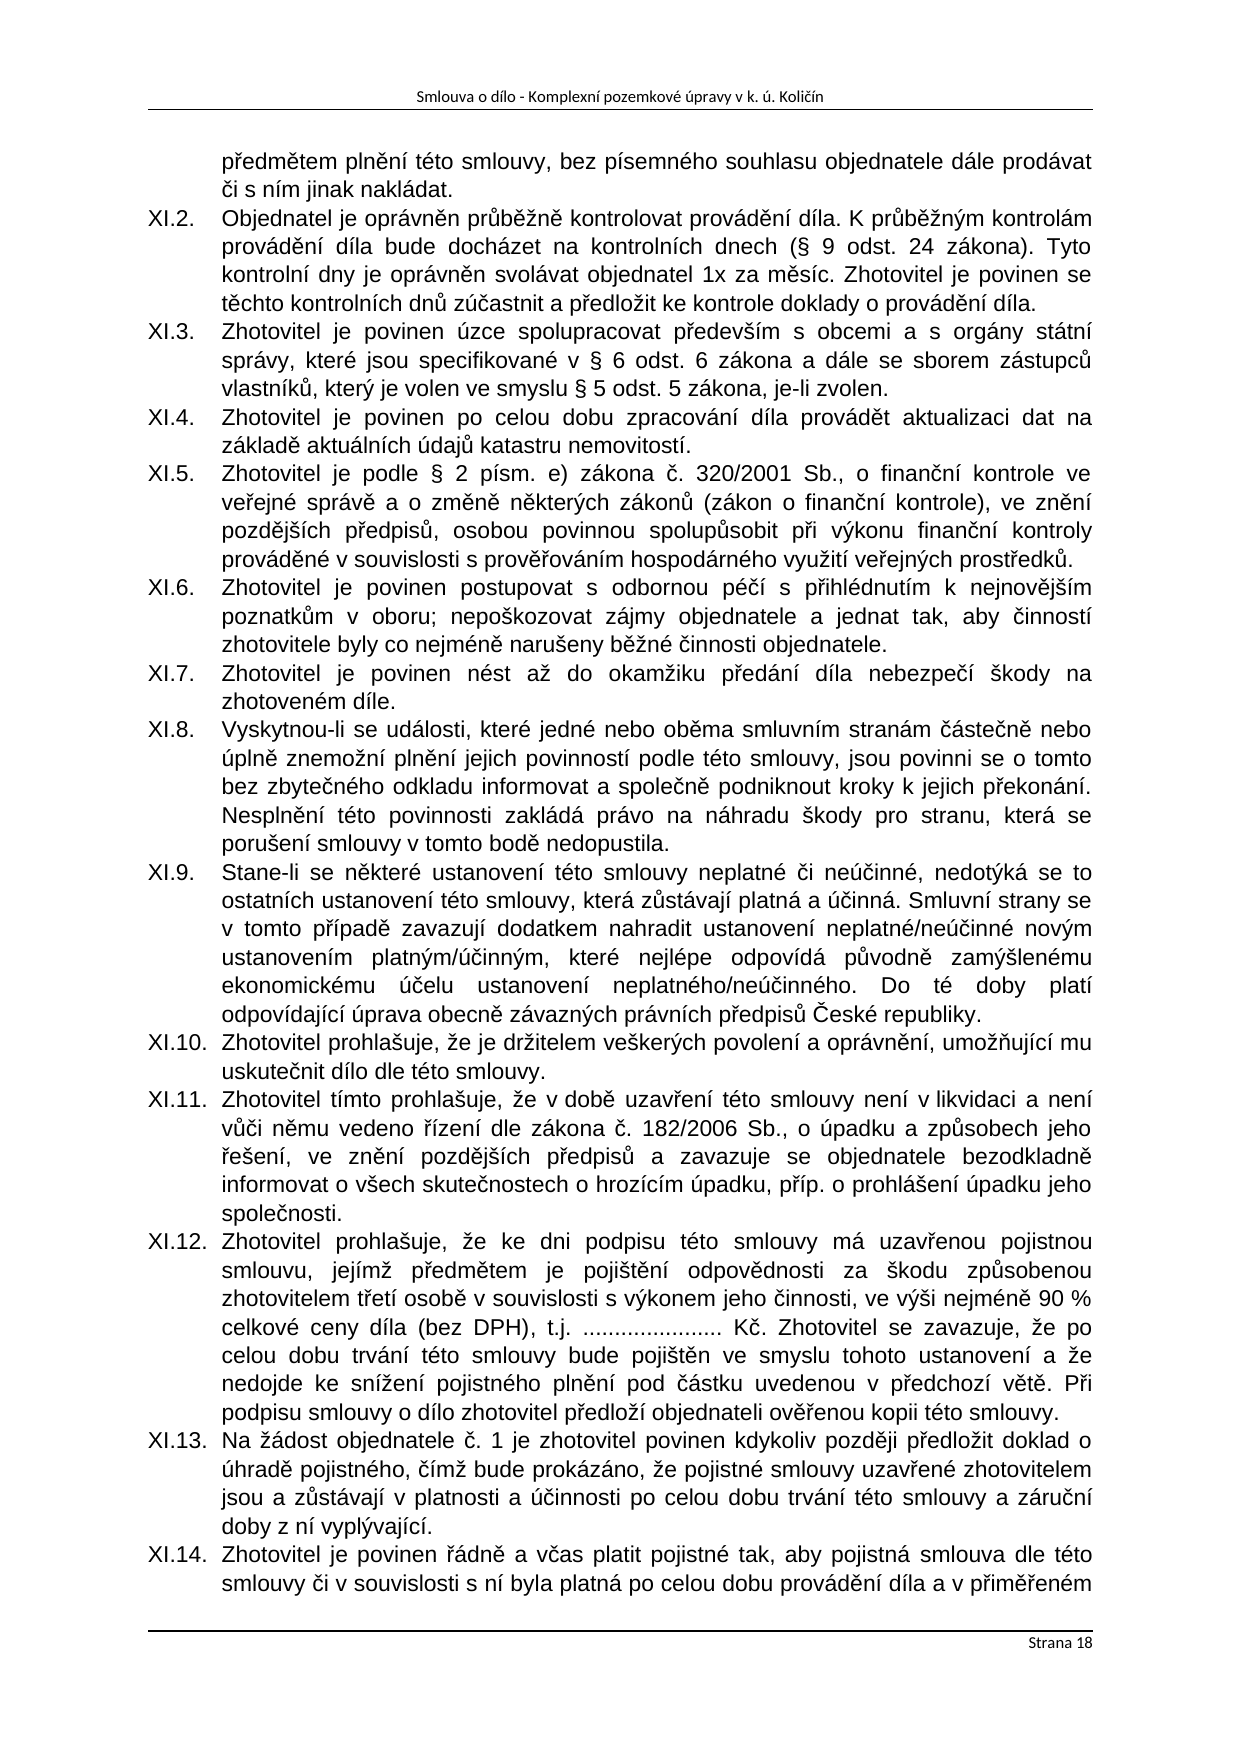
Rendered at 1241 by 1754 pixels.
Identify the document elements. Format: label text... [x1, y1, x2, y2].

list Zhotovitel prohlašuje, že je držitelem veškerých povolení a oprávnění, umožňující mu uskutečnit dílo dle této smlouvy. [148, 1029, 1093, 1084]
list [148, 1541, 1093, 1596]
list Zhotovitel prohlašuje, že ke dni podpisu této smlouvy má uzavřenou pojistnou smlouvu, jejímž předmětem je pojištění odpovědnosti za škodu způsobenou zhotovitelem třetí osobě v souvislosti s výkonem jeho činnosti, ve výši nejméně 90 % celkové ceny díla (bez DPH), t.j. ...................... Kč. Zhotovitel se zavazuje, že po celou dobu trvání této smlouvy bude pojištěn ve smyslu tohoto ustanovení a že nedojde ke snížení pojistného plnění pod částku uvedenou v předchozí větě. Při podpisu smlouvy o dílo zhotovitel předloží objednateli ověřenou kopii této smlouvy. [148, 1228, 1093, 1425]
list Zhotovitel je podle § 2 písm. e) zákona č. 320/2001 Sb., o finanční kontrole ve veřejné správě a o změně některých zákonů (zákon o finanční kontrole), ve znění pozdějších předpisů, osobou povinnou spolupůsobit při výkonu finanční kontroly prováděné v souvislosti s prověřováním hospodárného využití veřejných prostředků. [148, 460, 1093, 572]
list Stane-li se některé ustanovení této smlouvy neplatné či neúčinné, nedotýká se to ostatních ustanovení této smlouvy, která zůstávají platná a účinná. Smluvní strany se v tomto případě zavazují dodatkem nahradit ustanovení neplatné/neúčinné novým ustanovením platným/účinným, které nejlépe odpovídá původně zamýšlenému ekonomickému účelu ustanovení neplatného/neúčinného. Do té doby platí odpovídající úprava obecně závazných právních předpisů České republiky. [148, 858, 1093, 1027]
list Zhotovitel je povinen úzce spolupracovat především s obcemi a s orgány státní správy, které jsou specifikované v § 6 odst. 6 zákona a dále se sborem zástupců vlastníků, který je volen ve smyslu § 5 odst. 5 zákona, je-li zvolen. [148, 318, 1093, 401]
list Zhotovitel je povinen postupovat s odbornou péčí s přihlédnutím k nejnovějším poznatkům v oboru; nepoškozovat zájmy objednatele a jednat tak, aby činností zhotovitele byly co nejméně narušeny běžné činnosti objednatele. [148, 574, 1093, 657]
list Na žádost objednatele č. 1 je zhotovitel povinen kdykoliv později předložit doklad o úhradě pojistného, čímž bude prokázáno, že pojistné smlouvy uzavřené zhotovitelem jsou a zůstávají v platnosti a účinnosti po celou dobu trvání této smlouvy a záruční doby z ní vyplývající. [148, 1427, 1093, 1539]
list Zhotovitel je povinen nést až do okamžiku předání díla nebezpečí škody na zhotoveném díle. [148, 659, 1093, 714]
list Objednatel je oprávněn průběžně kontrolovat provádění díla. K průběžným kontrolám provádění díla bude docházet na kontrolních dnech (§ 9 odst. 24 zákona). Tyto kontrolní dny je oprávněn svolávat objednatel 1x za měsíc. Zhotovitel je povinen se těchto kontrolních dnů zúčastnit a předložit ke kontrole doklady o provádění díla. [148, 204, 1093, 316]
list Zhotovitel tímto prohlašuje, že v době uzavření této smlouvy není v likvidaci a není vůči němu vedeno řízení dle zákona č. 182/2006 Sb., o úpadku a způsobech jeho řešení, ve znění pozdějších předpisů a zavazuje se objednatele bezodkladně informovat o všech skutečnostech o hrozícím úpadku, příp. o prohlášení úpadku jeho společnosti. [148, 1086, 1093, 1226]
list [148, 148, 1093, 202]
list Zhotovitel je povinen po celou dobu zpracování díla provádět aktualizaci dat na základě aktuálních údajů katastru nemovitostí. [148, 403, 1093, 458]
list Vyskytnou-li se události, které jedné nebo oběma smluvním stranám částečně nebo úplně znemožní plnění jejich povinností podle této smlouvy, jsou povinni se o tomto bez zbytečného odkladu informovat a společně podniknout kroky k jejich překonání. Nesplnění této povinnosti zakládá právo na náhradu škody pro stranu, která se porušení smlouvy v tomto bodě nedopustila. [148, 716, 1093, 856]
